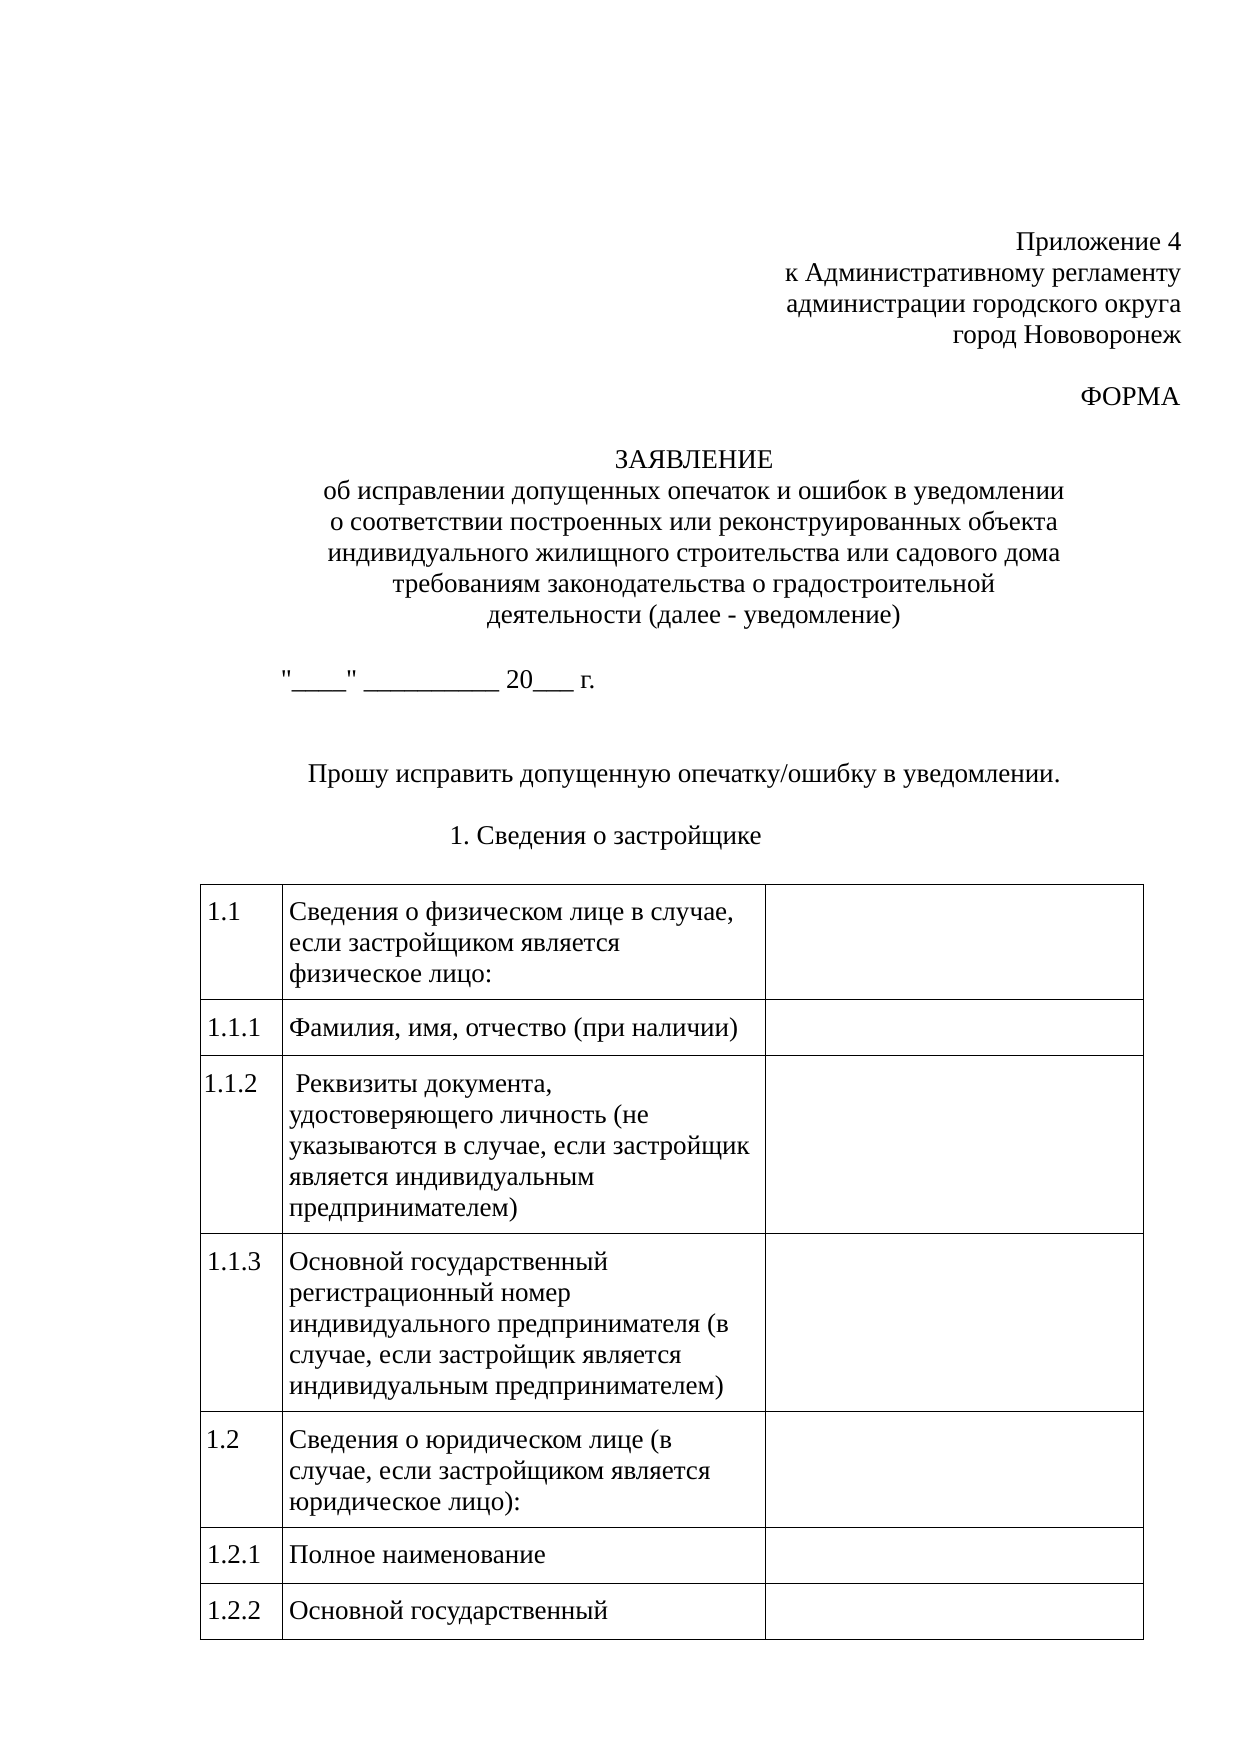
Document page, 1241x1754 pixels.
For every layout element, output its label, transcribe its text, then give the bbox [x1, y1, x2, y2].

table_header 1.1 [201, 885, 282, 999]
text индивидуального жилищного строительства или садового дома [207, 536, 1181, 567]
text ЗАЯВЛЕНИЕ [207, 443, 1181, 474]
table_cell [283, 1584, 765, 1639]
text "____" __________ 20___ г. [207, 663, 1181, 694]
text к Административному регламенту [207, 256, 1181, 287]
table_cell [766, 1528, 1143, 1583]
table_cell 1.2.1 [201, 1528, 282, 1583]
table_cell Сведения о юридическом лице (в случае, если застройщиком является юридическое лицо): [283, 1412, 765, 1527]
table_cell [766, 1412, 1143, 1527]
table_cell 1.1.3 [201, 1234, 282, 1411]
table_cell Реквизиты документа, удостоверяющего личность (не указываются в случае, если застройщик является индивидуальным предпринимателем) [283, 1056, 765, 1233]
table_cell Фамилия, имя, отчество (при наличии) [283, 1000, 765, 1055]
text об исправлении допущенных опечаток и ошибок в уведомлении [207, 474, 1181, 505]
text деятельности (далее - уведомление) [207, 598, 1181, 630]
table_cell 1.1.1 [201, 1000, 282, 1055]
text ФОРМА [207, 381, 1181, 412]
table_cell 1.2.2 [201, 1584, 282, 1639]
text город Нововоронеж [207, 318, 1181, 349]
table_header [766, 885, 1143, 999]
table_cell [766, 1000, 1143, 1055]
text о соответствии построенных или реконструированных объекта [207, 505, 1181, 536]
text администрации городского округа [207, 287, 1181, 318]
text 1. Сведения о застройщике [207, 819, 1181, 850]
table_cell 1.1.2 [201, 1056, 282, 1233]
table_cell [766, 1056, 1143, 1233]
table_cell Основной государственный регистрационный номер индивидуального предпринимателя (в случае, если застройщик является индивидуальным предпринимателем) [283, 1234, 765, 1411]
text Прошу исправить допущенную опечатку/ошибку в уведомлении. [207, 757, 1181, 788]
subtitle Приложение 4 [207, 225, 1181, 256]
table_cell [766, 1584, 1143, 1639]
table_cell [766, 1234, 1143, 1411]
table_cell Полное наименование [283, 1528, 765, 1583]
table_header Сведения о физическом лице в случае, если застройщиком является физическое лицо: [283, 885, 765, 999]
text требованиям законодательства о градостроительной [207, 567, 1181, 598]
table_cell 1.2 [201, 1412, 282, 1527]
